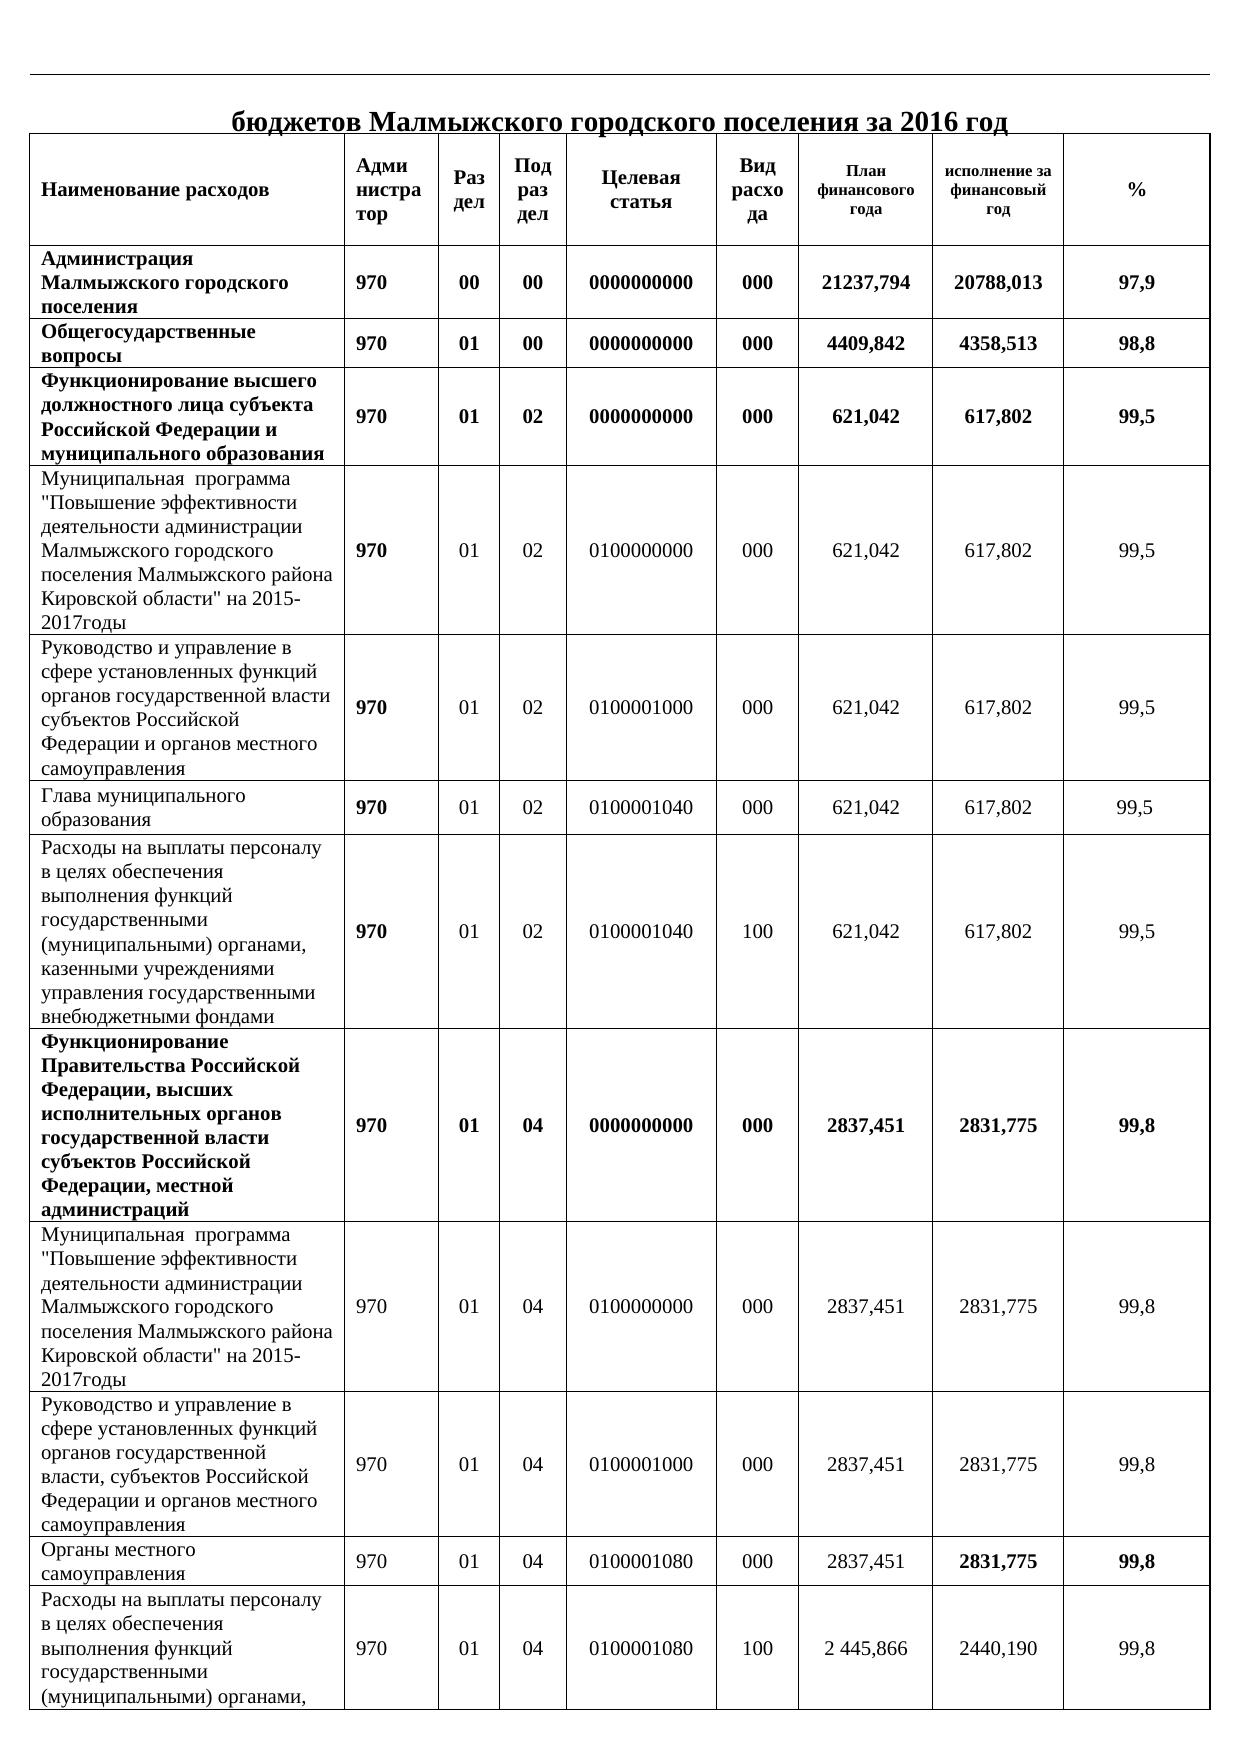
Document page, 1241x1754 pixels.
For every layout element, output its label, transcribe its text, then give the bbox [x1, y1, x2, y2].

table_cell 4409,842 [799, 319, 932, 367]
table_cell 970 [345, 466, 438, 634]
table_cell 01 [439, 1029, 499, 1221]
table_cell 04 [500, 1222, 566, 1391]
table_cell Руководство и управление в сфере установленных функций органов государственной власти, субъектов Российской Федерации и органов местного самоуправления [30, 1392, 344, 1536]
table_cell Вид расхо да [717, 134, 798, 245]
table_cell 99,5 [1064, 781, 1209, 834]
table_cell 2831,775 [933, 1029, 1063, 1221]
table_cell 01 [439, 319, 499, 367]
table_cell Под раз дел [500, 134, 566, 245]
table_cell % [1064, 134, 1209, 245]
table_cell 99,5 [1064, 835, 1209, 1028]
table_cell 0100001040 [567, 781, 716, 834]
table_cell 000 [717, 635, 798, 779]
table_cell Глава муниципального образования [30, 781, 344, 834]
table_cell 2440,190 [933, 1586, 1063, 1708]
table_cell 621,042 [799, 635, 932, 779]
table_cell Раз дел [439, 134, 499, 245]
table_cell 2837,451 [799, 1392, 932, 1536]
table_cell 000 [717, 1222, 798, 1391]
table_cell 02 [500, 466, 566, 634]
table_cell 97,9 [1064, 246, 1209, 318]
table_cell 100 [717, 1586, 798, 1708]
table_cell 99,5 [1064, 635, 1209, 779]
table_cell 2831,775 [933, 1537, 1063, 1585]
table_cell 02 [500, 835, 566, 1028]
table_cell 970 [345, 1392, 438, 1536]
table_cell 0100001040 [567, 835, 716, 1028]
table_cell 01 [439, 1537, 499, 1585]
table_cell Общегосударственные вопросы [30, 319, 344, 367]
table_cell План финансового года [799, 134, 932, 245]
table_cell 99,8 [1064, 1392, 1209, 1536]
table_cell 970 [345, 1586, 438, 1708]
table_cell 970 [345, 319, 438, 367]
table_cell 2 445,866 [799, 1586, 932, 1708]
table_cell 02 [500, 368, 566, 464]
table_cell 621,042 [799, 781, 932, 834]
table_cell 01 [439, 368, 499, 464]
table_cell 01 [439, 1222, 499, 1391]
table_cell 000 [717, 1392, 798, 1536]
table_cell 98,8 [1064, 319, 1209, 367]
table_cell 000 [717, 781, 798, 834]
table_cell 2831,775 [933, 1392, 1063, 1536]
table_cell 00 [439, 246, 499, 318]
table_cell 2831,775 [933, 1222, 1063, 1391]
table_cell 000 [717, 1029, 798, 1221]
table_cell Муниципальная программа "Повышение эффективности деятельности администрации Малмыжского городского поселения Малмыжского района Кировской области" на 2015-2017годы [30, 1222, 344, 1391]
table_cell 99,8 [1064, 1586, 1209, 1708]
table_cell 00 [500, 319, 566, 367]
table_cell 970 [345, 1222, 438, 1391]
table_cell 01 [439, 781, 499, 834]
table_cell 01 [439, 1392, 499, 1536]
table_cell 970 [345, 781, 438, 834]
table_cell 99,5 [1064, 466, 1209, 634]
table_cell 000 [717, 1537, 798, 1585]
table_cell 0100001000 [567, 635, 716, 779]
table_cell Наименование расходов [30, 134, 344, 245]
table_cell 617,802 [933, 466, 1063, 634]
table_cell Функционирование высшего должностного лица субъекта Российской Федерации и муниципального образования [30, 368, 344, 464]
table_cell 970 [345, 1537, 438, 1585]
table_cell 99,8 [1064, 1537, 1209, 1585]
table_cell 2837,451 [799, 1029, 932, 1221]
table_cell Администрация Малмыжского городского поселения [30, 246, 344, 318]
table_cell 01 [439, 1586, 499, 1708]
table_cell 01 [439, 835, 499, 1028]
table_cell 4358,513 [933, 319, 1063, 367]
table_cell исполнение за финансовый год [933, 134, 1063, 245]
table_cell 621,042 [799, 835, 932, 1028]
table_cell 000 [717, 246, 798, 318]
table_cell 000 [717, 319, 798, 367]
table_cell Органы местного самоуправления [30, 1537, 344, 1585]
table_cell Адми нистра тор [345, 134, 438, 245]
table_cell 21237,794 [799, 246, 932, 318]
table_cell Руководство и управление в сфере установленных функций органов государственной власти субъектов Российской Федерации и органов местного самоуправления [30, 635, 344, 779]
table_cell 000 [717, 466, 798, 634]
table_cell 99,8 [1064, 1029, 1209, 1221]
table_cell 0000000000 [567, 246, 716, 318]
table_cell 2837,451 [799, 1222, 932, 1391]
table_cell 617,802 [933, 635, 1063, 779]
table_cell 0100001080 [567, 1537, 716, 1585]
table_cell 0100001000 [567, 1392, 716, 1536]
table_cell Функционирование Правительства Российской Федерации, высших исполнительных органов государственной власти субъектов Российской Федерации, местной администраций [30, 1029, 344, 1221]
table_cell 2837,451 [799, 1537, 932, 1585]
table_cell 0100001080 [567, 1586, 716, 1708]
table_cell 621,042 [799, 466, 932, 634]
table_cell Целевая статья [567, 134, 716, 245]
table_cell 0000000000 [567, 368, 716, 464]
table_cell 04 [500, 1392, 566, 1536]
table_cell 01 [439, 635, 499, 779]
table_cell 000 [717, 368, 798, 464]
table_cell 617,802 [933, 835, 1063, 1028]
table_cell 20788,013 [933, 246, 1063, 318]
table_cell 04 [500, 1029, 566, 1221]
table_cell 970 [345, 1029, 438, 1221]
table_cell 970 [345, 368, 438, 464]
table_cell Муниципальная программа "Повышение эффективности деятельности администрации Малмыжского городского поселения Малмыжского района Кировской области" на 2015-2017годы [30, 466, 344, 634]
table_cell 0100000000 [567, 1222, 716, 1391]
table_cell 0100000000 [567, 466, 716, 634]
table_cell 0000000000 [567, 1029, 716, 1221]
table_cell 0000000000 [567, 319, 716, 367]
table_cell 970 [345, 835, 438, 1028]
table_cell 01 [439, 466, 499, 634]
table_cell 04 [500, 1586, 566, 1708]
table_cell 970 [345, 246, 438, 318]
table_cell 970 [345, 635, 438, 779]
table_cell 100 [717, 835, 798, 1028]
table_cell 99,8 [1064, 1222, 1209, 1391]
table_cell 04 [500, 1537, 566, 1585]
table_cell 617,802 [933, 368, 1063, 464]
table_cell 99,5 [1064, 368, 1209, 464]
table_cell 621,042 [799, 368, 932, 464]
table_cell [30, 1586, 344, 1708]
table_cell 00 [500, 246, 566, 318]
table_cell 617,802 [933, 781, 1063, 834]
table_cell 02 [500, 635, 566, 779]
table_cell 02 [500, 781, 566, 834]
